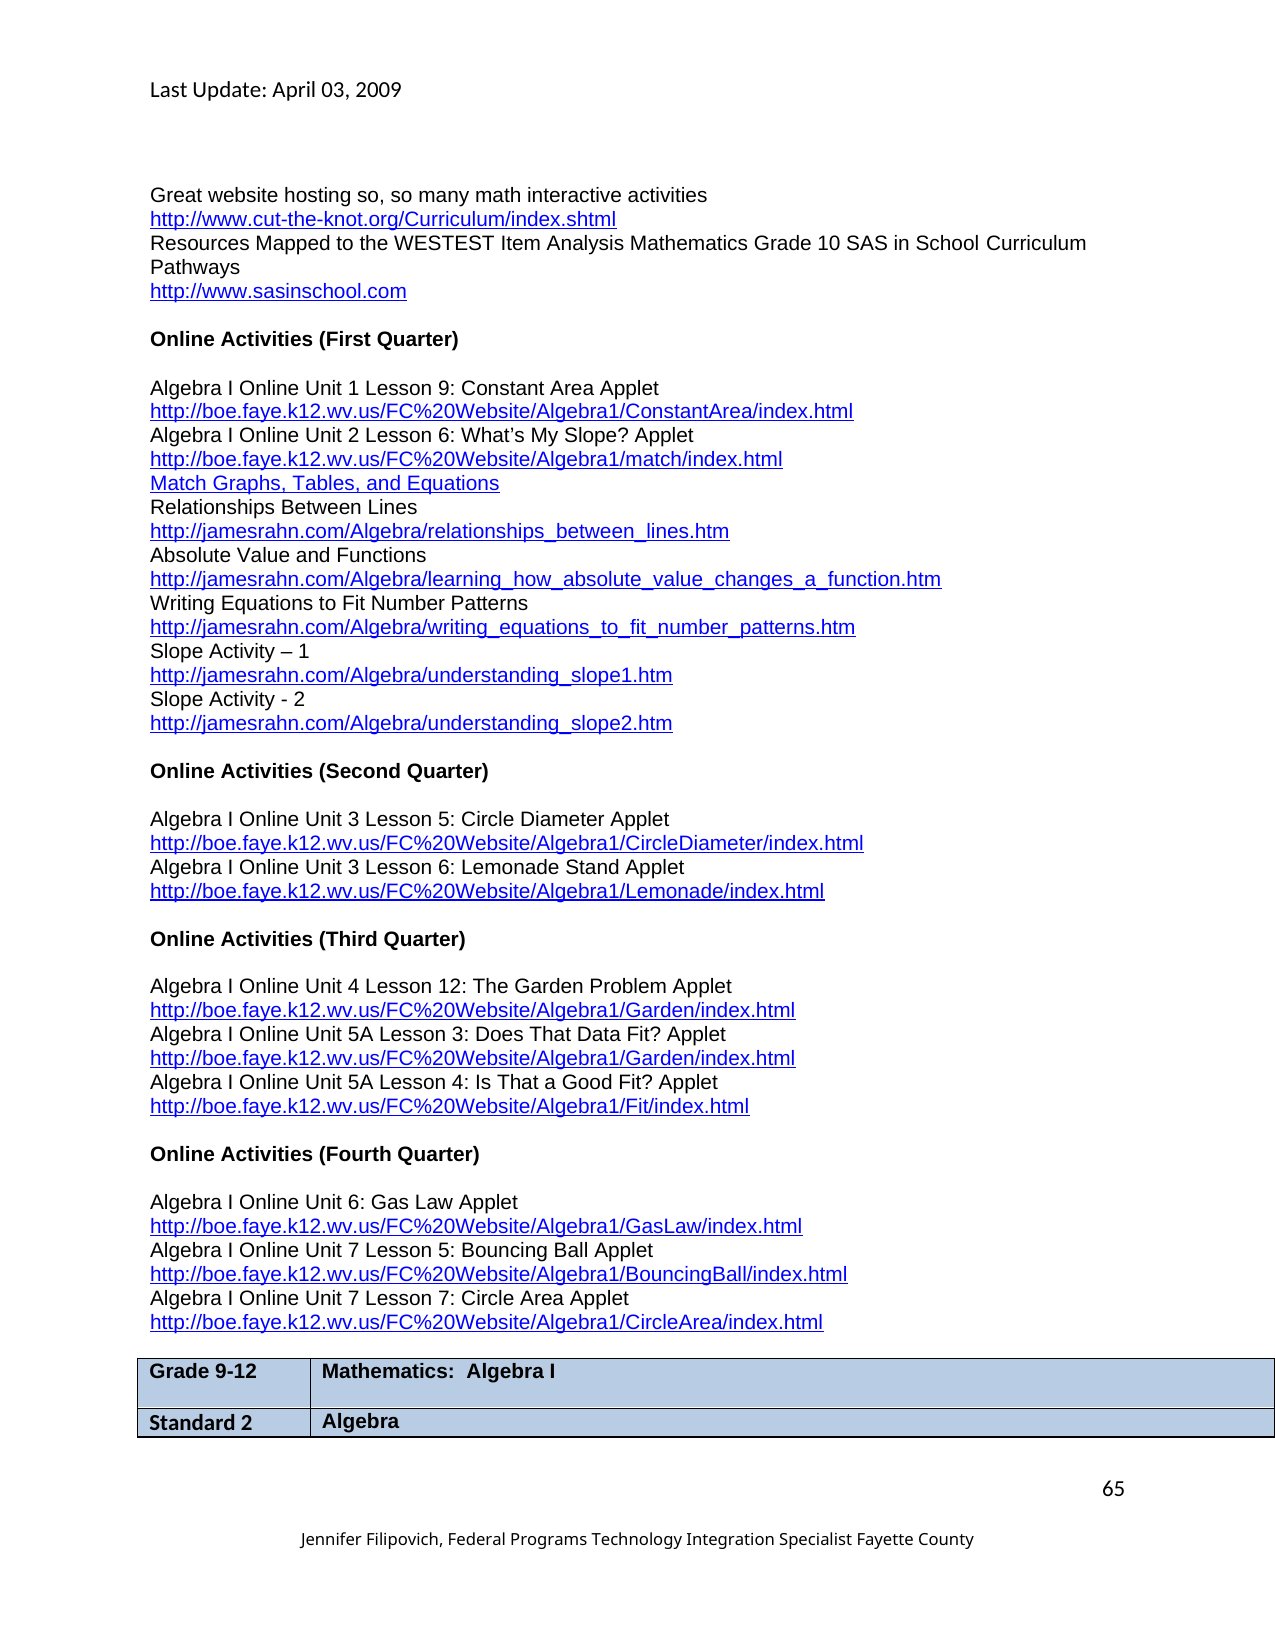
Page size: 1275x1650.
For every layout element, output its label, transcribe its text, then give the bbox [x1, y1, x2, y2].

table_cell Algebra [311, 1409, 1274, 1436]
table_cell Standard 2 [138, 1409, 310, 1436]
text http://jamesrahn.com/Algebra/learning_how_absolute_value_changes_a_function.htm [150, 567, 1125, 591]
text http://jamesrahn.com/Algebra/understanding_slope2.htm [150, 711, 1125, 735]
text http://boe.faye.k12.wv.us/FC%20Website/Algebra1/BouncingBall/index.html [150, 1262, 1125, 1286]
text Absolute Value and Functions [150, 543, 1125, 567]
text Resources Mapped to the WESTEST Item Analysis Mathematics Grade 10 SAS in School Curriculum Pathways [150, 231, 1125, 279]
text Algebra I Online Unit 3 Lesson 6: Lemonade Stand Applet [150, 854, 1125, 878]
table_header Grade 9-12 [138, 1359, 310, 1407]
text Online Activities (Second Quarter) [150, 759, 1125, 783]
text http://www.cut-the-knot.org/Curriculum/index.shtml [150, 207, 1125, 231]
text http://boe.faye.k12.wv.us/FC%20Website/Algebra1/GasLaw/index.html [150, 1214, 1125, 1238]
text http://boe.faye.k12.wv.us/FC%20Website/Algebra1/Garden/index.html [150, 1046, 1125, 1070]
text Great website hosting so, so many math interactive activities [150, 183, 1125, 207]
text Algebra I Online Unit 5A Lesson 3: Does That Data Fit? Applet [150, 1022, 1125, 1046]
text Match Graphs, Tables, and Equations [150, 471, 1125, 495]
text Writing Equations to Fit Number Patterns [150, 591, 1125, 615]
text Online Activities (Third Quarter) [150, 926, 1125, 950]
text Algebra I Online Unit 2 Lesson 6: What’s My Slope? Applet [150, 423, 1125, 447]
text http://jamesrahn.com/Algebra/writing_equations_to_fit_number_patterns.htm [150, 615, 1125, 639]
text Algebra I Online Unit 4 Lesson 12: The Garden Problem Applet [150, 974, 1125, 998]
text Relationships Between Lines [150, 495, 1125, 519]
text http://boe.faye.k12.wv.us/FC%20Website/Algebra1/Fit/index.html [150, 1094, 1125, 1118]
text http://boe.faye.k12.wv.us/FC%20Website/Algebra1/match/index.html [150, 447, 1125, 471]
text Algebra I Online Unit 3 Lesson 5: Circle Diameter Applet [150, 807, 1125, 831]
text Slope Activity – 1 [150, 639, 1125, 663]
text Algebra I Online Unit 7 Lesson 5: Bouncing Ball Applet [150, 1238, 1125, 1262]
text Algebra I Online Unit 7 Lesson 7: Circle Area Applet [150, 1286, 1125, 1310]
text Online Activities (Fourth Quarter) [150, 1142, 1125, 1166]
text http://jamesrahn.com/Algebra/relationships_between_lines.htm [150, 519, 1125, 543]
text http://boe.faye.k12.wv.us/FC%20Website/Algebra1/ConstantArea/index.html [150, 399, 1125, 423]
text http://www.sasinschool.com [150, 279, 1125, 303]
text Slope Activity - 2 [150, 687, 1125, 711]
text http://boe.faye.k12.wv.us/FC%20Website/Algebra1/CircleArea/index.html [150, 1310, 1125, 1334]
text Online Activities (First Quarter) [150, 327, 1125, 351]
text Algebra I Online Unit 5A Lesson 4: Is That a Good Fit? Applet [150, 1070, 1125, 1094]
text http://boe.faye.k12.wv.us/FC%20Website/Algebra1/CircleDiameter/index.html [150, 831, 1125, 854]
table_header Mathematics: Algebra I [311, 1359, 1274, 1407]
text http://jamesrahn.com/Algebra/understanding_slope1.htm [150, 663, 1125, 687]
text http://boe.faye.k12.wv.us/FC%20Website/Algebra1/Garden/index.html [150, 998, 1125, 1022]
text Algebra I Online Unit 1 Lesson 9: Constant Area Applet [150, 375, 1125, 399]
text http://boe.faye.k12.wv.us/FC%20Website/Algebra1/Lemonade/index.html [150, 878, 1125, 902]
text Algebra I Online Unit 6: Gas Law Applet [150, 1190, 1125, 1214]
